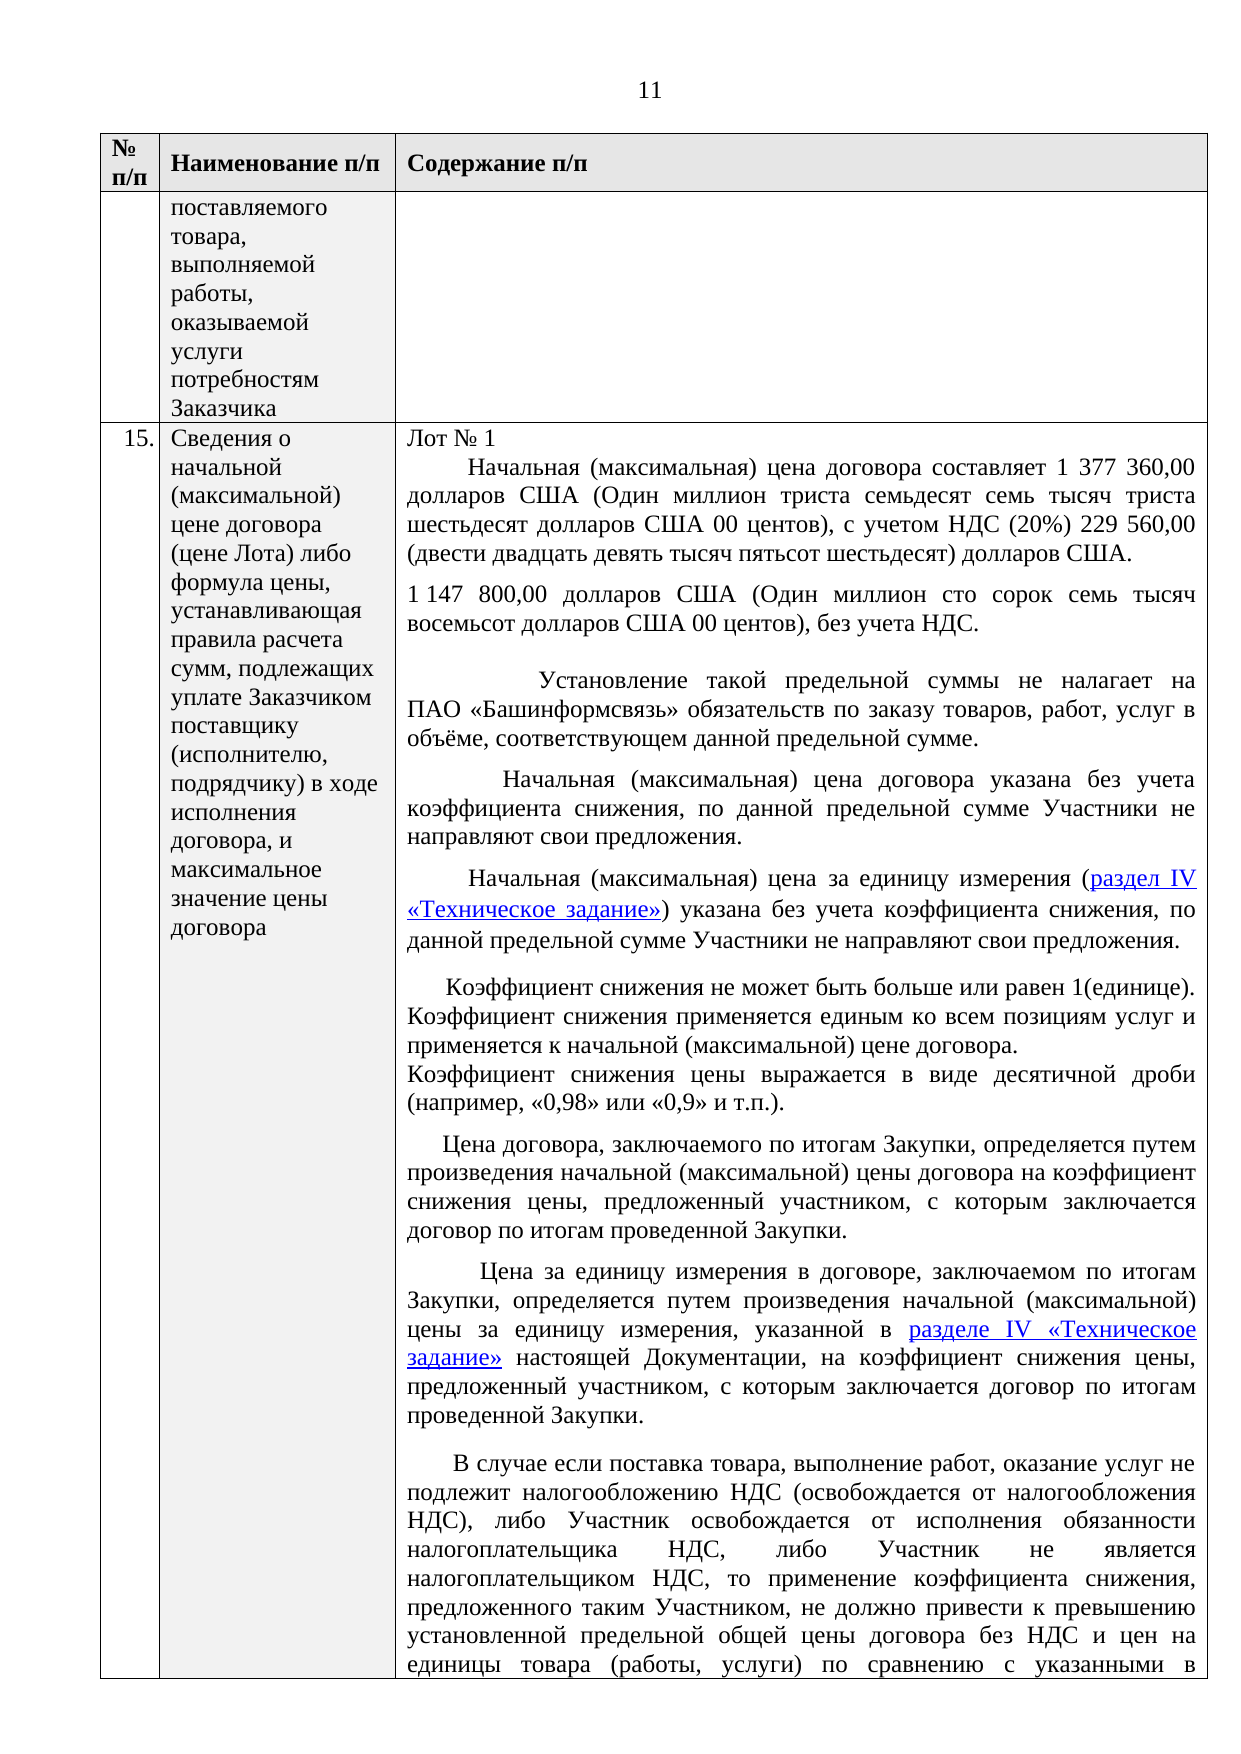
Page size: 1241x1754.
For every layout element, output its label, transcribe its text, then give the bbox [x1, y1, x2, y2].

table_header № п/п [101, 134, 159, 191]
table_header Содержание п/п [396, 134, 1207, 191]
table_header Наименование п/п [160, 134, 395, 191]
table_cell [101, 423, 159, 1678]
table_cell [160, 192, 395, 422]
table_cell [160, 423, 395, 1678]
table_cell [396, 192, 1207, 422]
table_cell [101, 192, 159, 422]
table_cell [396, 423, 1207, 1678]
